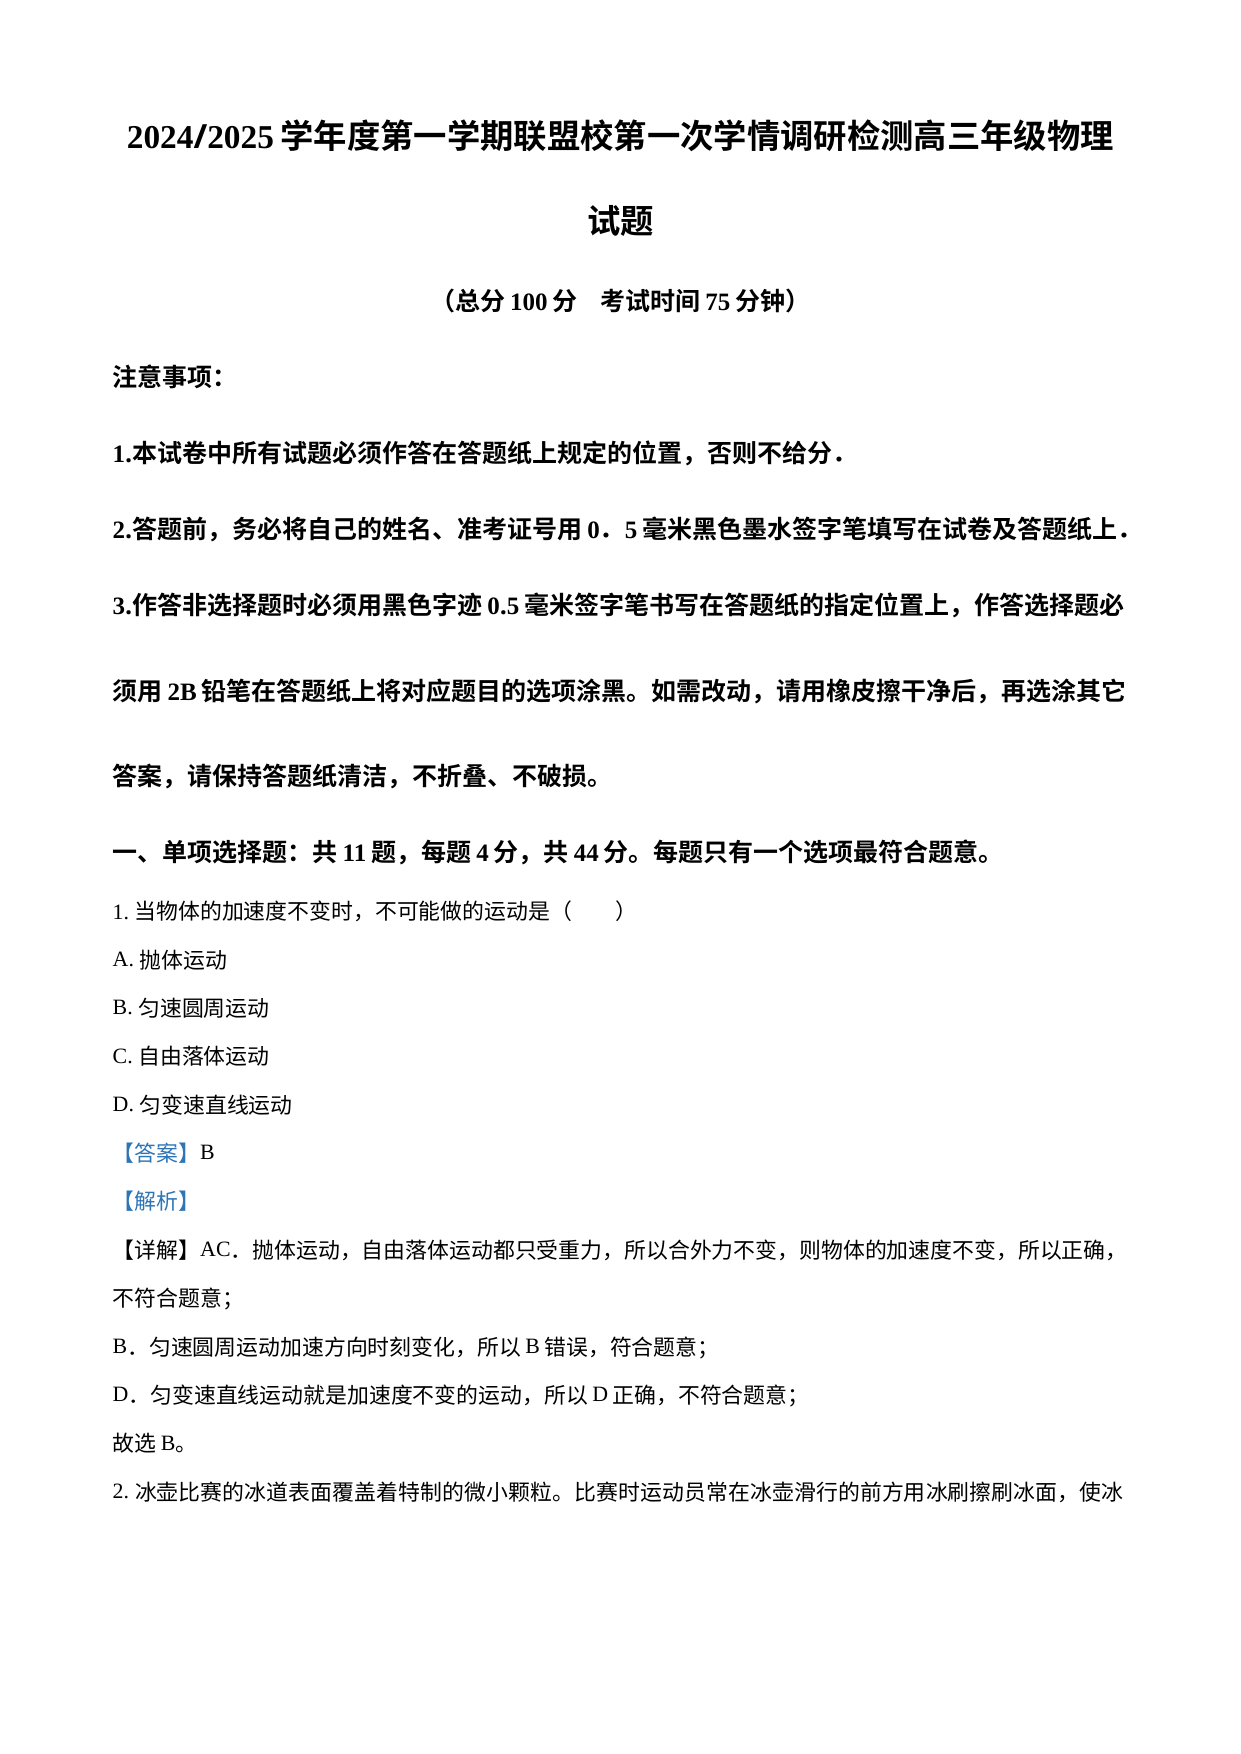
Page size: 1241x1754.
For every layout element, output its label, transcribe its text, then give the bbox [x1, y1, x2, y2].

text B. 匀速圆周运动 [112, 991, 1128, 1023]
text 【解析】 [112, 1184, 1128, 1216]
text C. 自由落体运动 [112, 1039, 1128, 1071]
text 2.答题前，务必将自己的姓名、准考证号用0．5毫米黑色墨水签字笔填写在试卷及答题纸上． [112, 495, 1128, 560]
text B．匀速圆周运动加速方向时刻变化，所以B错误，符合题意； [112, 1329, 1128, 1362]
text 【详解】AC．抛体运动，自由落体运动都只受重力，所以合外力不变，则物体的加速度不变，所以正确，不符合题意； [112, 1232, 1128, 1313]
text 【答案】B [112, 1136, 1128, 1168]
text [112, 1474, 1128, 1507]
text 1.本试卷中所有试题必须作答在答题纸上规定的位置，否则不给分． [112, 419, 1128, 484]
text 注意事项： [112, 343, 1128, 408]
text （总分100分 考试时间75分钟） [112, 267, 1128, 332]
text D．匀变速直线运动就是加速度不变的运动，所以D正确，不符合题意； [112, 1378, 1128, 1410]
text 一、单项选择题：共11题，每题4分，共44分。每题只有一个选项最符合题意。 [112, 818, 1128, 883]
text A. 抛体运动 [112, 942, 1128, 975]
text 1. 当物体的加速度不变时，不可能做的运动是（ ） [112, 894, 1128, 926]
text 2024/2025学年度第一学期联盟校第一次学情调研检测高三年级物理试题 [112, 102, 1128, 252]
text D. 匀变速直线运动 [112, 1087, 1128, 1120]
text 3.作答非选择题时必须用黑色字迹0.5毫米签字笔书写在答题纸的指定位置上，作答选择题必须用2B铅笔在答题纸上将对应题目的选项涂黑。如需改动，请用橡皮擦干净后，再选涂其它答案，请保持答题纸清洁，不折叠、不破损。 [112, 571, 1128, 807]
text 故选B。 [112, 1426, 1128, 1458]
